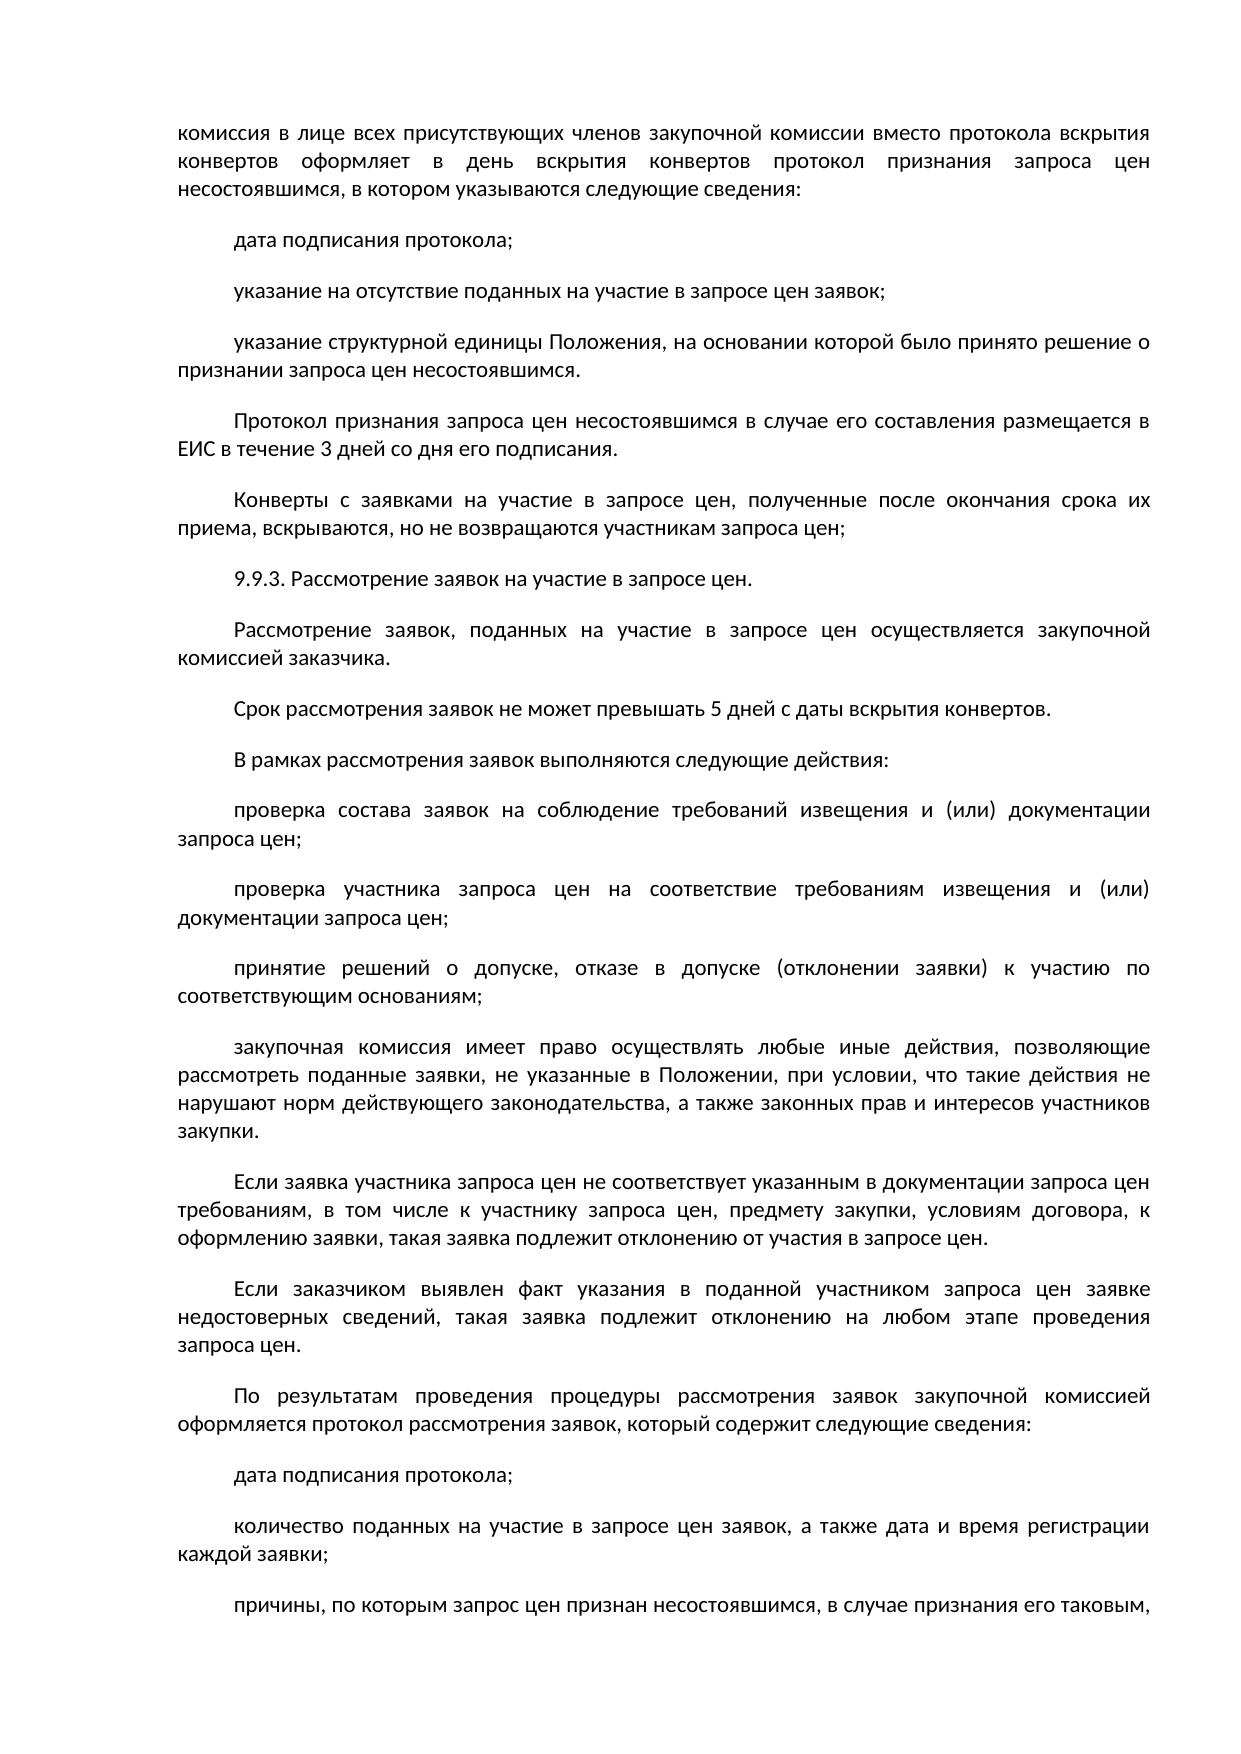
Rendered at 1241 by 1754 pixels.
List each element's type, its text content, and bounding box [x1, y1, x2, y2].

text проверка участника запроса цен на соответствие требованиям извещения и (или) документации запроса цен; [177, 874, 1152, 931]
text указание структурной единицы Положения, на основании которой было принято решение о признании запроса цен несостоявшимся. [177, 327, 1152, 383]
text количество поданных на участие в запросе цен заявок, а также дата и время регистрации каждой заявки; [177, 1511, 1152, 1567]
text дата подписания протокола; [177, 1460, 1152, 1488]
text 9.9.3. Рассмотрение заявок на участие в запросе цен. [177, 564, 1152, 592]
text Если заказчиком выявлен факт указания в поданной участником запроса цен заявке недостоверных сведений, такая заявка подлежит отклонению на любом этапе проведения запроса цен. [177, 1274, 1152, 1358]
text В рамках рассмотрения заявок выполняются следующие действия: [177, 745, 1152, 773]
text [177, 1590, 1152, 1618]
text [177, 118, 1152, 202]
text Срок рассмотрения заявок не может превышать 5 дней с даты вскрытия конвертов. [177, 694, 1152, 722]
text Если заявка участника запроса цен не соответствует указанным в документации запроса цен требованиям, в том числе к участнику запроса цен, предмету закупки, условиям договора, к оформлению заявки, такая заявка подлежит отклонению от участия в запросе цен. [177, 1167, 1152, 1252]
text Рассмотрение заявок, поданных на участие в запросе цен осуществляется закупочной комиссией заказчика. [177, 615, 1152, 671]
text Протокол признания запроса цен несостоявшимся в случае его составления размещается в ЕИС в течение 3 дней со дня его подписания. [177, 406, 1152, 462]
text дата подписания протокола; [177, 225, 1152, 253]
text Конверты с заявками на участие в запросе цен, полученные после окончания срока их приема, вскрываются, но не возвращаются участникам запроса цен; [177, 485, 1152, 541]
text проверка состава заявок на соблюдение требований извещения и (или) документации запроса цен; [177, 796, 1152, 852]
text указание на отсутствие поданных на участие в запросе цен заявок; [177, 276, 1152, 304]
text закупочная комиссия имеет право осуществлять любые иные действия, позволяющие рассмотреть поданные заявки, не указанные в Положении, при условии, что такие действия не нарушают норм действующего законодательства, а также законных прав и интересов участников закупки. [177, 1032, 1152, 1144]
text По результатам проведения процедуры рассмотрения заявок закупочной комиссией оформляется протокол рассмотрения заявок, который содержит следующие сведения: [177, 1381, 1152, 1437]
text принятие решений о допуске, отказе в допуске (отклонении заявки) к участию по соответствующим основаниям; [177, 953, 1152, 1009]
